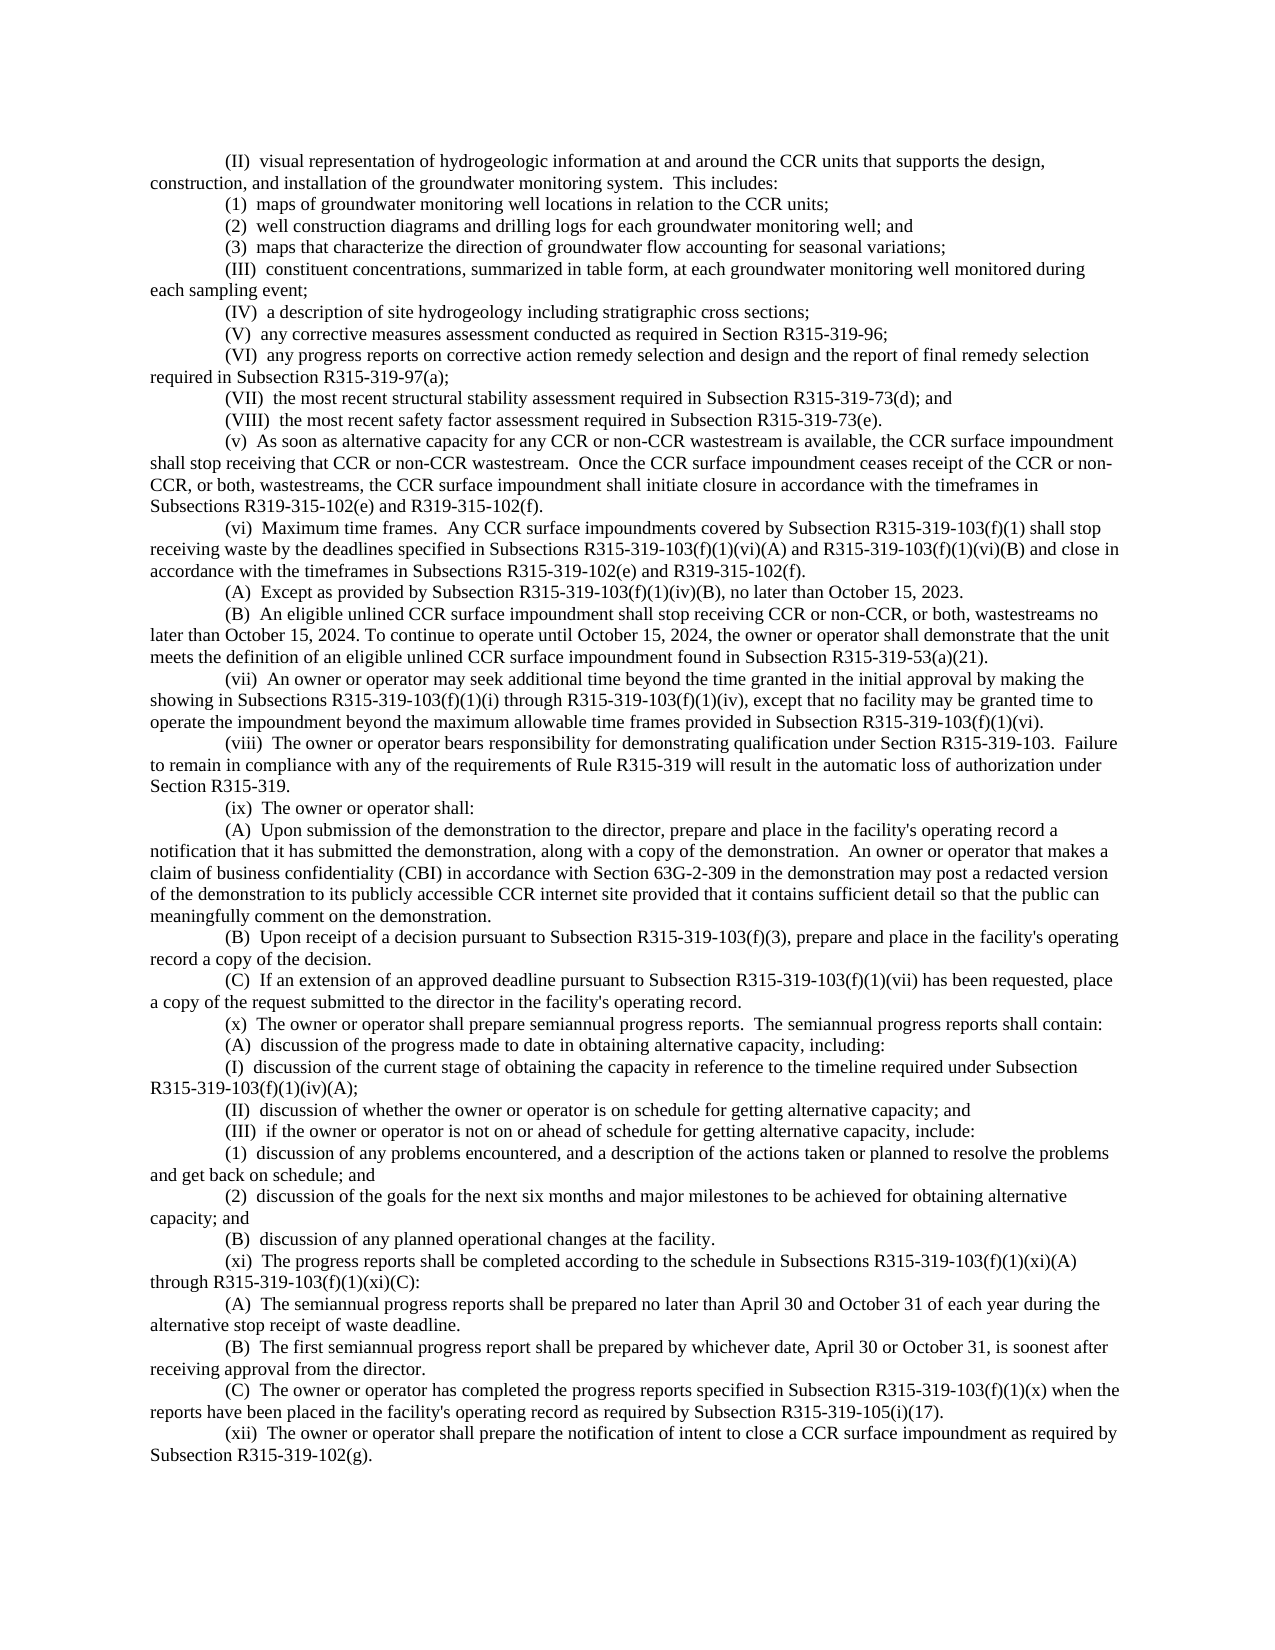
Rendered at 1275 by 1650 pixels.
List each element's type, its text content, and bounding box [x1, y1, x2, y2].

text (A) The semiannual progress reports shall be prepared no later than April 30 and October 31 of each year during the alternative stop receipt of waste deadline. [150, 1293, 1125, 1336]
text (v) As soon as alternative capacity for any CCR or non-CCR wastestream is available, the CCR surface impoundment shall stop receiving that CCR or non-CCR wastestream. Once the CCR surface impoundment ceases receipt of the CCR or non-CCR, or both, wastestreams, the CCR surface impoundment shall initiate closure in accordance with the timeframes in Subsections R319-315-102(e) and R319-315-102(f). [150, 430, 1125, 517]
text (vii) An owner or operator may seek additional time beyond the time granted in the initial approval by making the showing in Subsections R315-319-103(f)(1)(i) through R315-319-103(f)(1)(iv), except that no facility may be granted time to operate the impoundment beyond the maximum allowable time frames provided in Subsection R315-319-103(f)(1)(vi). [150, 667, 1125, 732]
text (VIII) the most recent safety factor assessment required in Subsection R315-319-73(e). [150, 409, 1125, 430]
text (2) well construction diagrams and drilling logs for each groundwater monitoring well; and [150, 215, 1125, 236]
text (B) Upon receipt of a decision pursuant to Subsection R315-319-103(f)(3), prepare and place in the facility's operating record a copy of the decision. [150, 926, 1125, 969]
text (V) any corrective measures assessment conducted as required in Section R315-319-96; [150, 322, 1125, 344]
text (3) maps that characterize the direction of groundwater flow accounting for seasonal variations; [150, 236, 1125, 258]
text (II) discussion of whether the owner or operator is on schedule for getting alternative capacity; and [150, 1099, 1125, 1120]
text (C) The owner or operator has completed the progress reports specified in Subsection R315-319-103(f)(1)(x) when the reports have been placed in the facility's operating record as required by Subsection R315-319-105(i)(17). [150, 1379, 1125, 1422]
text (VII) the most recent structural stability assessment required in Subsection R315-319-73(d); and [150, 387, 1125, 409]
text (vi) Maximum time frames. Any CCR surface impoundments covered by Subsection R315-319-103(f)(1) shall stop receiving waste by the deadlines specified in Subsections R315-319-103(f)(1)(vi)(A) and R315-319-103(f)(1)(vi)(B) and close in accordance with the timeframes in Subsections R315-319-102(e) and R319-315-102(f). [150, 517, 1125, 581]
text (1) discussion of any problems encountered, and a description of the actions taken or planned to resolve the problems and get back on schedule; and [150, 1142, 1125, 1185]
text (A) Except as provided by Subsection R315-319-103(f)(1)(iv)(B), no later than October 15, 2023. [150, 581, 1125, 603]
text (xi) The progress reports shall be completed according to the schedule in Subsections R315-319-103(f)(1)(xi)(A) through R315-319-103(f)(1)(xi)(C): [150, 1250, 1125, 1293]
text (ix) The owner or operator shall: [150, 797, 1125, 818]
text (III) constituent concentrations, summarized in table form, at each groundwater monitoring well monitored during each sampling event; [150, 258, 1125, 301]
text (B) The first semiannual progress report shall be prepared by whichever date, April 30 or October 31, is soonest after receiving approval from the director. [150, 1336, 1125, 1379]
text (2) discussion of the goals for the next six months and major milestones to be achieved for obtaining alternative capacity; and [150, 1185, 1125, 1228]
text (viii) The owner or operator bears responsibility for demonstrating qualification under Section R315-319-103. Failure to remain in compliance with any of the requirements of Rule R315-319 will result in the automatic loss of authorization under Section R315-319. [150, 732, 1125, 797]
text (II) visual representation of hydrogeologic information at and around the CCR units that supports the design, construction, and installation of the groundwater monitoring system. This includes: [150, 150, 1125, 193]
text (1) maps of groundwater monitoring well locations in relation to the CCR units; [150, 193, 1125, 215]
text (A) Upon submission of the demonstration to the director, prepare and place in the facility's operating record a notification that it has submitted the demonstration, along with a copy of the demonstration. An owner or operator that makes a claim of business confidentiality (CBI) in accordance with Section 63G-2-309 in the demonstration may post a redacted version of the demonstration to its publicly accessible CCR internet site provided that it contains sufficient detail so that the public can meaningfully comment on the demonstration. [150, 818, 1125, 926]
text (B) An eligible unlined CCR surface impoundment shall stop receiving CCR or non-CCR, or both, wastestreams no later than October 15, 2024. To continue to operate until October 15, 2024, the owner or operator shall demonstrate that the unit meets the definition of an eligible unlined CCR surface impoundment found in Subsection R315-319-53(a)(21). [150, 603, 1125, 667]
text (VI) any progress reports on corrective action remedy selection and design and the report of final remedy selection required in Subsection R315-319-97(a); [150, 344, 1125, 387]
text (I) discussion of the current stage of obtaining the capacity in reference to the timeline required under Subsection R315-319-103(f)(1)(iv)(A); [150, 1056, 1125, 1099]
text (A) discussion of the progress made to date in obtaining alternative capacity, including: [150, 1034, 1125, 1056]
text (xii) The owner or operator shall prepare the notification of intent to close a CCR surface impoundment as required by Subsection R315-319-102(g). [150, 1422, 1125, 1465]
text (III) if the owner or operator is not on or ahead of schedule for getting alternative capacity, include: [150, 1120, 1125, 1142]
text (C) If an extension of an approved deadline pursuant to Subsection R315-319-103(f)(1)(vii) has been requested, place a copy of the request submitted to the director in the facility's operating record. [150, 969, 1125, 1012]
text (B) discussion of any planned operational changes at the facility. [150, 1228, 1125, 1250]
text (IV) a description of site hydrogeology including stratigraphic cross sections; [150, 301, 1125, 322]
text (x) The owner or operator shall prepare semiannual progress reports. The semiannual progress reports shall contain: [150, 1012, 1125, 1034]
